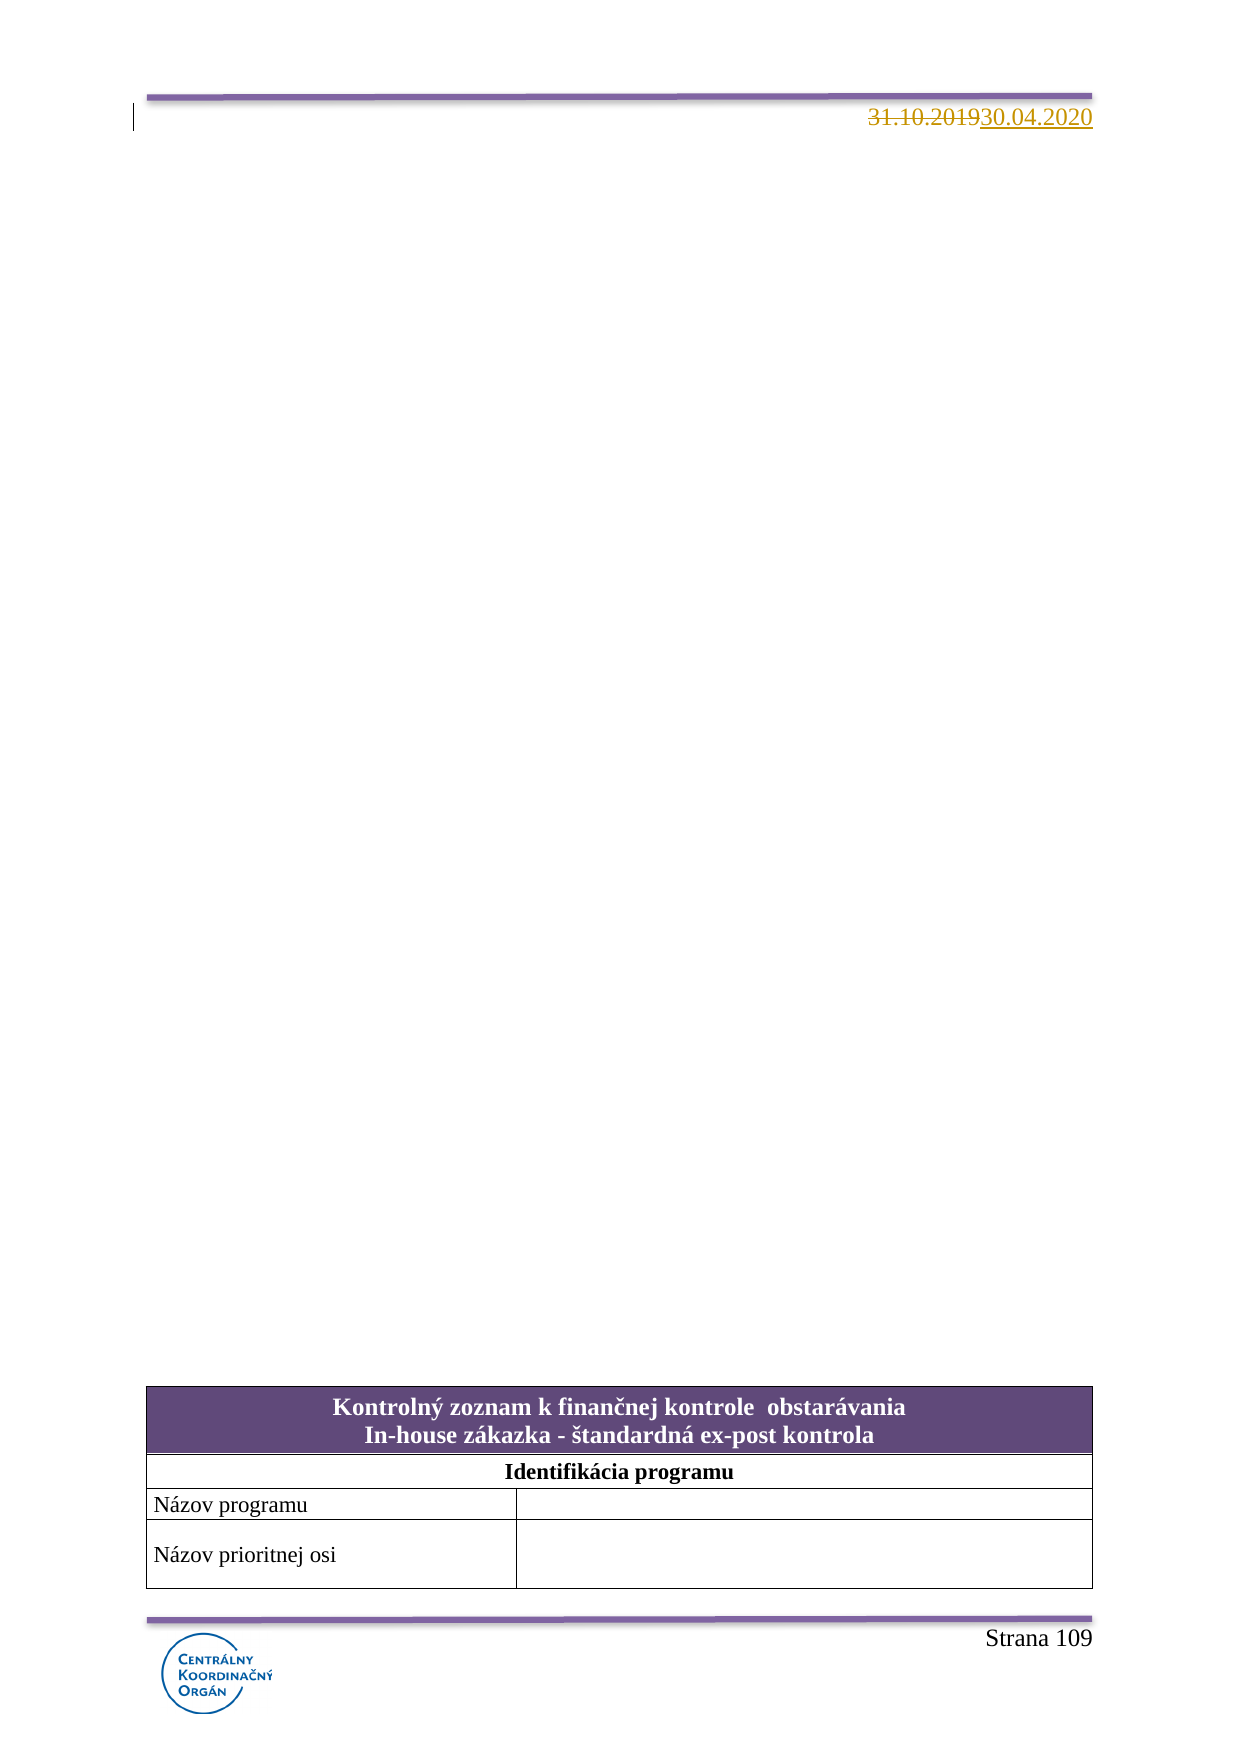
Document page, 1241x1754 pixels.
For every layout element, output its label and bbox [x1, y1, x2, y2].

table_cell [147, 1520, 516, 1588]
picture [159, 1631, 272, 1713]
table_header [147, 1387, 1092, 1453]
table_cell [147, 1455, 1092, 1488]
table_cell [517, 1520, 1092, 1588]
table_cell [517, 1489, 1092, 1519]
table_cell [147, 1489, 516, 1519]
